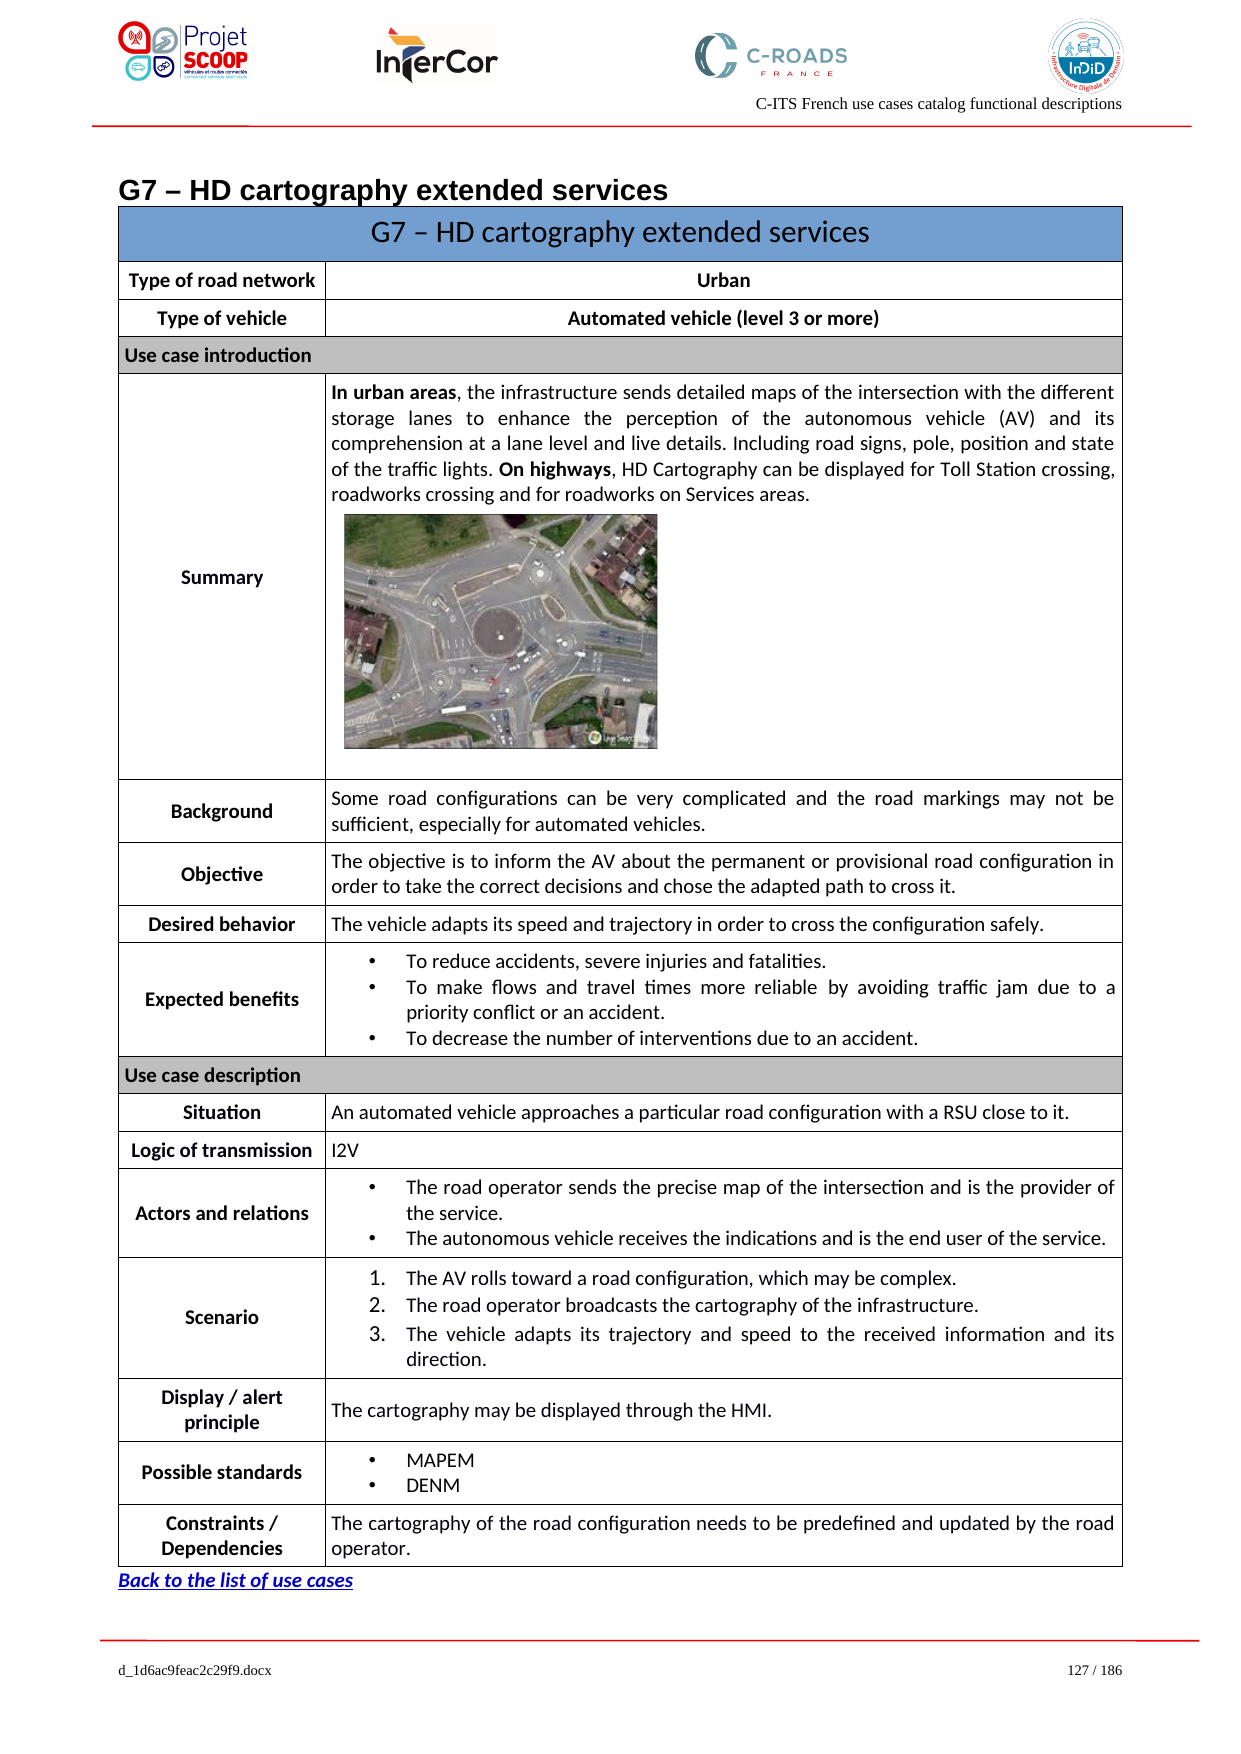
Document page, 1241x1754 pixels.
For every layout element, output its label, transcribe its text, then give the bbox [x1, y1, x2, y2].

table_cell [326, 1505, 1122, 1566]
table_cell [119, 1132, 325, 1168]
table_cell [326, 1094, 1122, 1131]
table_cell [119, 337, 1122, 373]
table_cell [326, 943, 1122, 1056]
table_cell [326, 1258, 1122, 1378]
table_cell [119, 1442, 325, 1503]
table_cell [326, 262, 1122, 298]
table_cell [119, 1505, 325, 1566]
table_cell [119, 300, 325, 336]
picture [375, 25, 499, 85]
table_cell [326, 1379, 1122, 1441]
text Back to the list of use cases [118, 1567, 1122, 1592]
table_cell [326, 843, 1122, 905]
subtitle G7 – HD cartography extended services [118, 172, 1122, 206]
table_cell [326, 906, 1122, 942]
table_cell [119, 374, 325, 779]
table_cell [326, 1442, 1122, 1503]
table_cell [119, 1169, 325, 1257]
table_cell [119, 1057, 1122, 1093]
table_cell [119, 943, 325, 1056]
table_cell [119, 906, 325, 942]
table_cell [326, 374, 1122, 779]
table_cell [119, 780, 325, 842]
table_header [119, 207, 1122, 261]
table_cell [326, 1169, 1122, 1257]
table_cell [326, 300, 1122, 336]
picture [118, 21, 248, 81]
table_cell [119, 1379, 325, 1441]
picture [344, 514, 658, 749]
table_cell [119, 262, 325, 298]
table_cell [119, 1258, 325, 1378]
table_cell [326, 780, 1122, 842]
picture [1044, 14, 1128, 98]
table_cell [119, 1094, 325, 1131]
picture [695, 33, 847, 78]
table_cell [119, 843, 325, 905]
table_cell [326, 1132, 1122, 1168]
